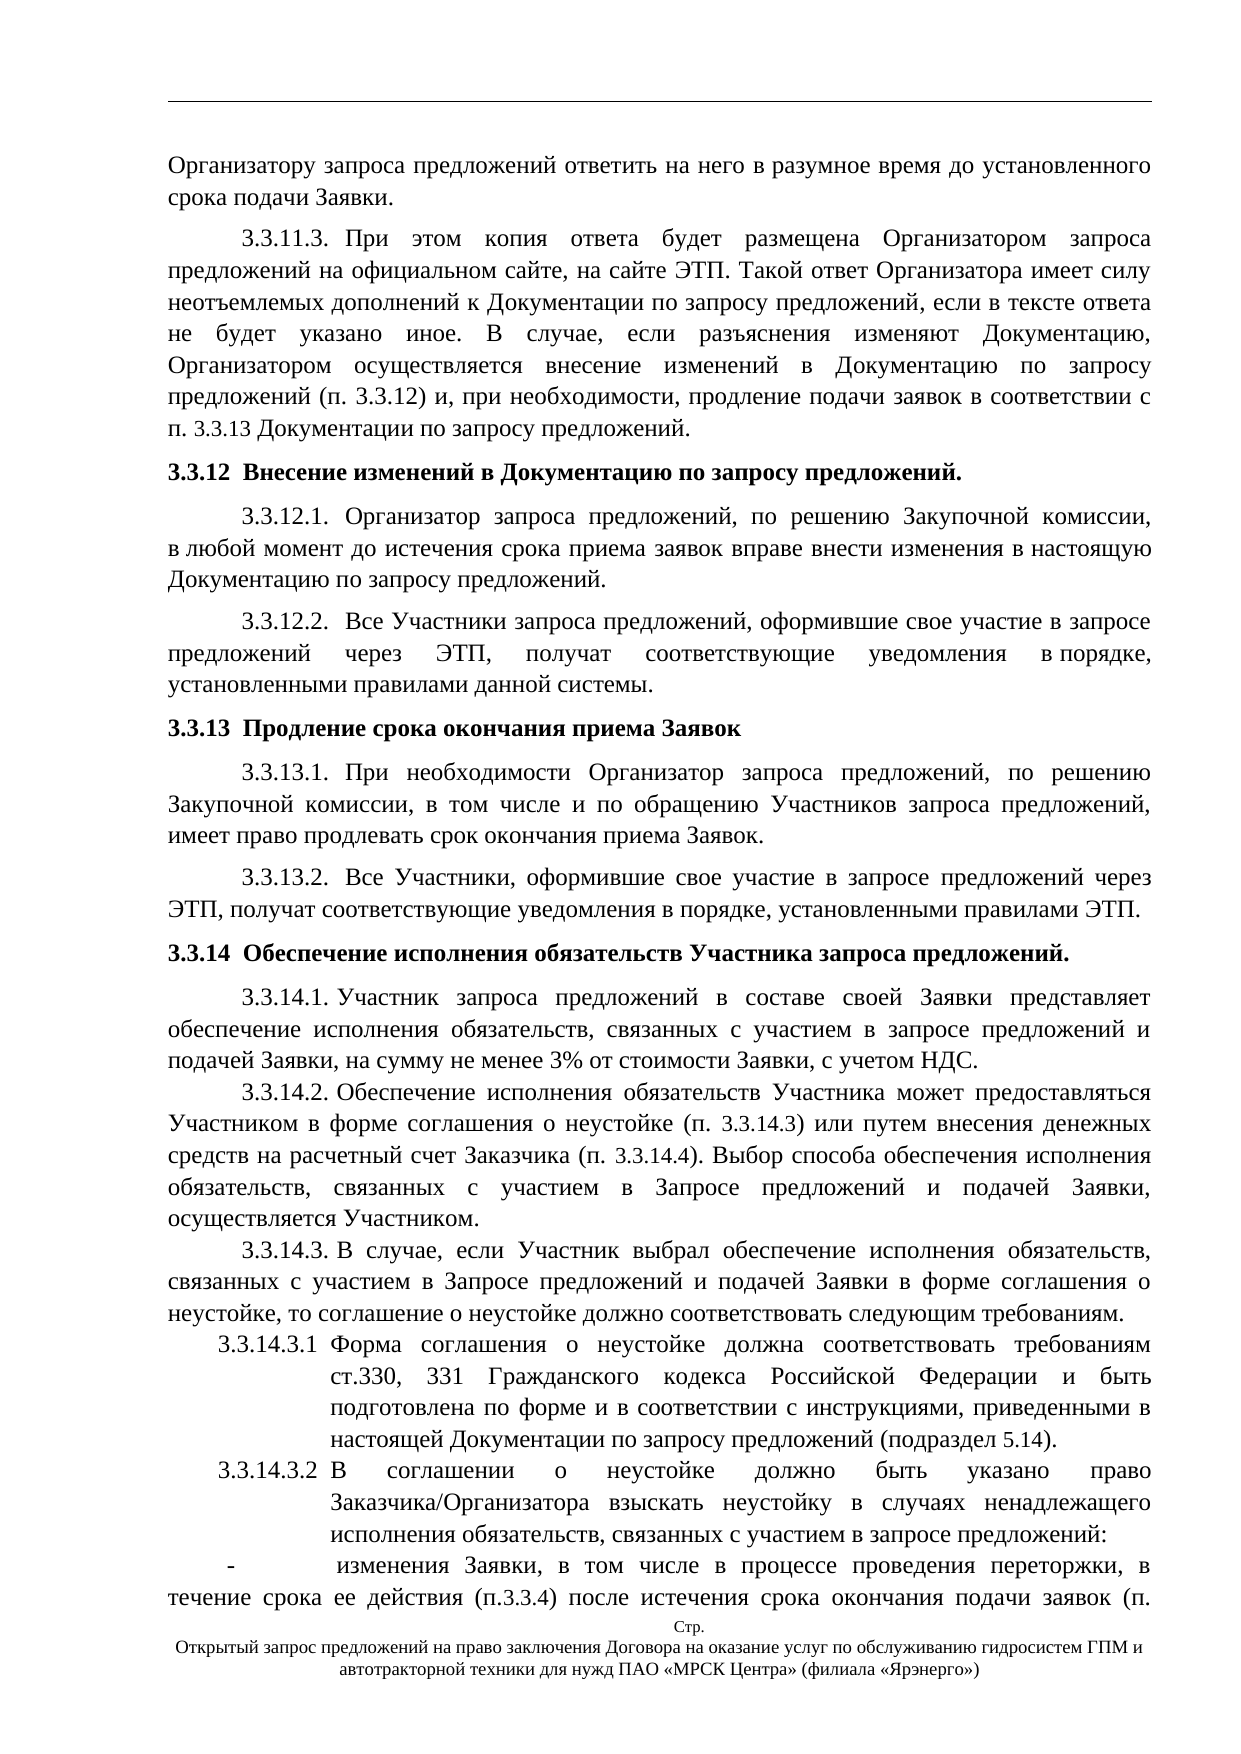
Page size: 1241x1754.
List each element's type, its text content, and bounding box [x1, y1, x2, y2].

subtitle Внесение изменений в Документацию по запросу предложений. [168, 457, 1152, 486]
list Все Участники, оформившие свое участие в запросе предложений через ЭТП, получат соответствующие уведомления в порядке, установленными правилами ЭТП. [168, 862, 1152, 923]
list Все Участники запроса предложений, оформившие свое участие в запросе предложений через ЭТП, получат соответствующие уведомления в порядке, установленными правилами данной системы. [168, 606, 1152, 698]
list При этом копия ответа будет размещена Организатором запроса предложений на официальном сайте, на сайте ЭТП. Такой ответ Организатора имеет силу неотъемлемых дополнений к Документации по запросу предложений, если в тексте ответа не будет указано иное. В случае, если разъяснения изменяют Документацию, Организатором осуществляется внесение изменений в Документацию по запросу предложений (п. 3.3.12) и, при необходимости, продление подачи заявок в соответствии с п. 3.3.13 Документации по запросу предложений. [168, 223, 1152, 442]
list При необходимости Организатор запроса предложений, по решению Закупочной комиссии, в том числе и по обращению Участников запроса предложений, имеет право продлевать срок окончания приема Заявок. [168, 757, 1152, 849]
list Организатор запроса предложений, по решению Закупочной комиссии, в любой момент до истечения срока приема заявок вправе внести изменения в настоящую Документацию по запросу предложений. [168, 501, 1152, 593]
subtitle Продление срока окончания приема Заявок [168, 713, 1152, 742]
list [168, 1550, 1152, 1611]
list В соглашении о неустойке должно быть указано право Заказчика/Организатора взыскать неустойку в случаях ненадлежащего исполнения обязательств, связанных с участием в запросе предложений: [218, 1456, 1152, 1547]
list Обеспечение исполнения обязательств Участника может предоставляться Участником в форме соглашения о неустойке (п. 3.3.14.3) или путем внесения денежных средств на расчетный счет Заказчика (п. 3.3.14.4). Выбор способа обеспечения исполнения обязательств, связанных с участием в Запросе предложений и подачей Заявки, осуществляется Участником. [168, 1077, 1152, 1232]
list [168, 150, 1152, 210]
list В случае, если Участник выбрал обеспечение исполнения обязательств, связанных с участием в Запросе предложений и подачей Заявки в форме соглашения о неустойке, то соглашение о неустойке должно соответствовать следующим требованиям. [168, 1235, 1152, 1327]
subtitle Обеспечение исполнения обязательств Участника запроса предложений. [168, 938, 1152, 967]
list Форма соглашения о неустойке должна соответствовать требованиям ст.330, 331 Гражданского кодекса Российской Федерации и быть подготовлена по форме и в соответствии с инструкциями, приведенными в настоящей Документации по запросу предложений (подраздел 5.14). [218, 1329, 1152, 1453]
list Участник запроса предложений в составе своей Заявки представляет обеспечение исполнения обязательств, связанных с участием в запросе предложений и подачей Заявки, на сумму не менее 3% от стоимости Заявки, с учетом НДС. [168, 982, 1152, 1074]
